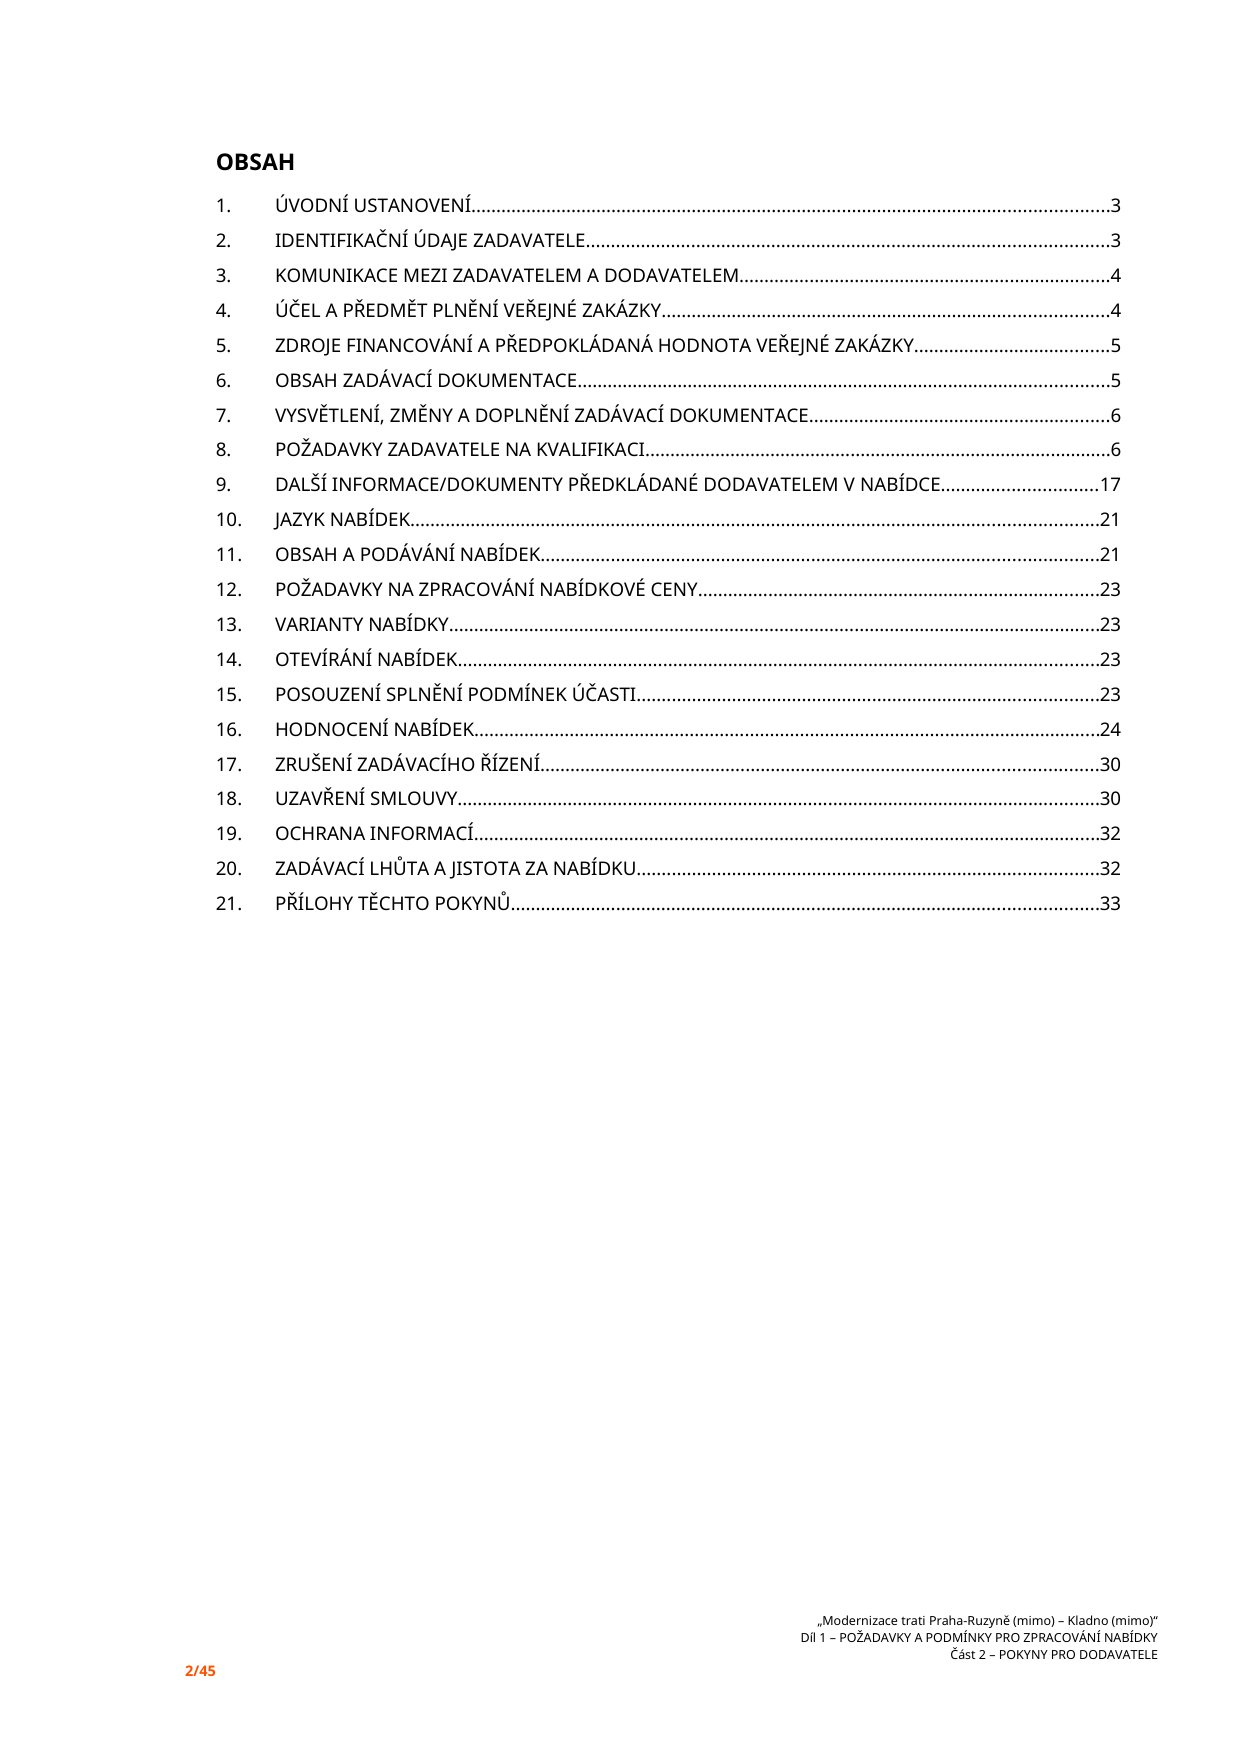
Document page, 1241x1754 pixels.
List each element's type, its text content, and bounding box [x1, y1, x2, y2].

text 7. VYSVĚTLENÍ, ZMĚNY a DOPLNĚNÍ ZADÁVACÍ DOKUMENTACE 6 [216, 402, 1122, 427]
text 10. JAZYK NABÍDEK 21 [216, 507, 1122, 532]
text 1. ÚVODNÍ USTANOVENÍ 3 [216, 192, 1122, 218]
text 15. POSOUZENÍ SPLNĚNÍ PODMÍNEK ÚČASTI 23 [216, 681, 1122, 707]
text 13. VARIANTY NABÍDKY 23 [216, 611, 1122, 637]
text 11. OBSAH a PODÁVÁNÍ NABÍDEK 21 [216, 541, 1122, 567]
text 3. KOMUNIKACE MEZI ZADAVATELEM a DODAVATELEM 4 [216, 262, 1122, 288]
text Obsah [216, 146, 1122, 177]
text 20. ZADÁVACÍ LHŮTA A JISTOTA ZA NABÍDKU 32 [216, 856, 1122, 881]
text 17. ZRUŠENÍ ZADÁVACÍHO ŘÍZENÍ 30 [216, 751, 1122, 776]
text 18. UZAVŘENÍ SMLOUVY 30 [216, 786, 1122, 811]
text 6. OBSAH ZADÁVACÍ DOKUMENTACE 5 [216, 367, 1122, 392]
text 8. POŽADAVKY ZADAVATELE NA KVALIFIKACI 6 [216, 437, 1122, 462]
text 16. HODNOCENÍ NABÍDEK 24 [216, 716, 1122, 741]
text 4. ÚČEL a PŘEDMĚT PLNĚNÍ VEŘEJNÉ ZAKÁZKY 4 [216, 297, 1122, 323]
text 12. POŽADAVKY NA ZPRACOVÁNÍ NABÍDKOVÉ CENY 23 [216, 576, 1122, 602]
text 2. IDENTIFIKAČNÍ ÚDAJE ZADAVATELE 3 [216, 227, 1122, 253]
text 21. PŘÍLOHY TĚCHTO POKYNŮ 33 [216, 890, 1122, 916]
text 19. OCHRANA INFORMACÍ 32 [216, 821, 1122, 846]
text 9. DALŠÍ INFORMACE/DOKUMENTY PŘEDKLÁDANÉ DODAVATELEM v NABÍDCE 17 [216, 472, 1122, 497]
text 14. OTEVÍRÁNÍ NABÍDEK 23 [216, 646, 1122, 672]
text 5. ZDROJE FINANCOVÁNÍ a PŘEDPOKLÁDANÁ HODNOTA VEŘEJNÉ ZAKÁZKY 5 [216, 332, 1122, 358]
